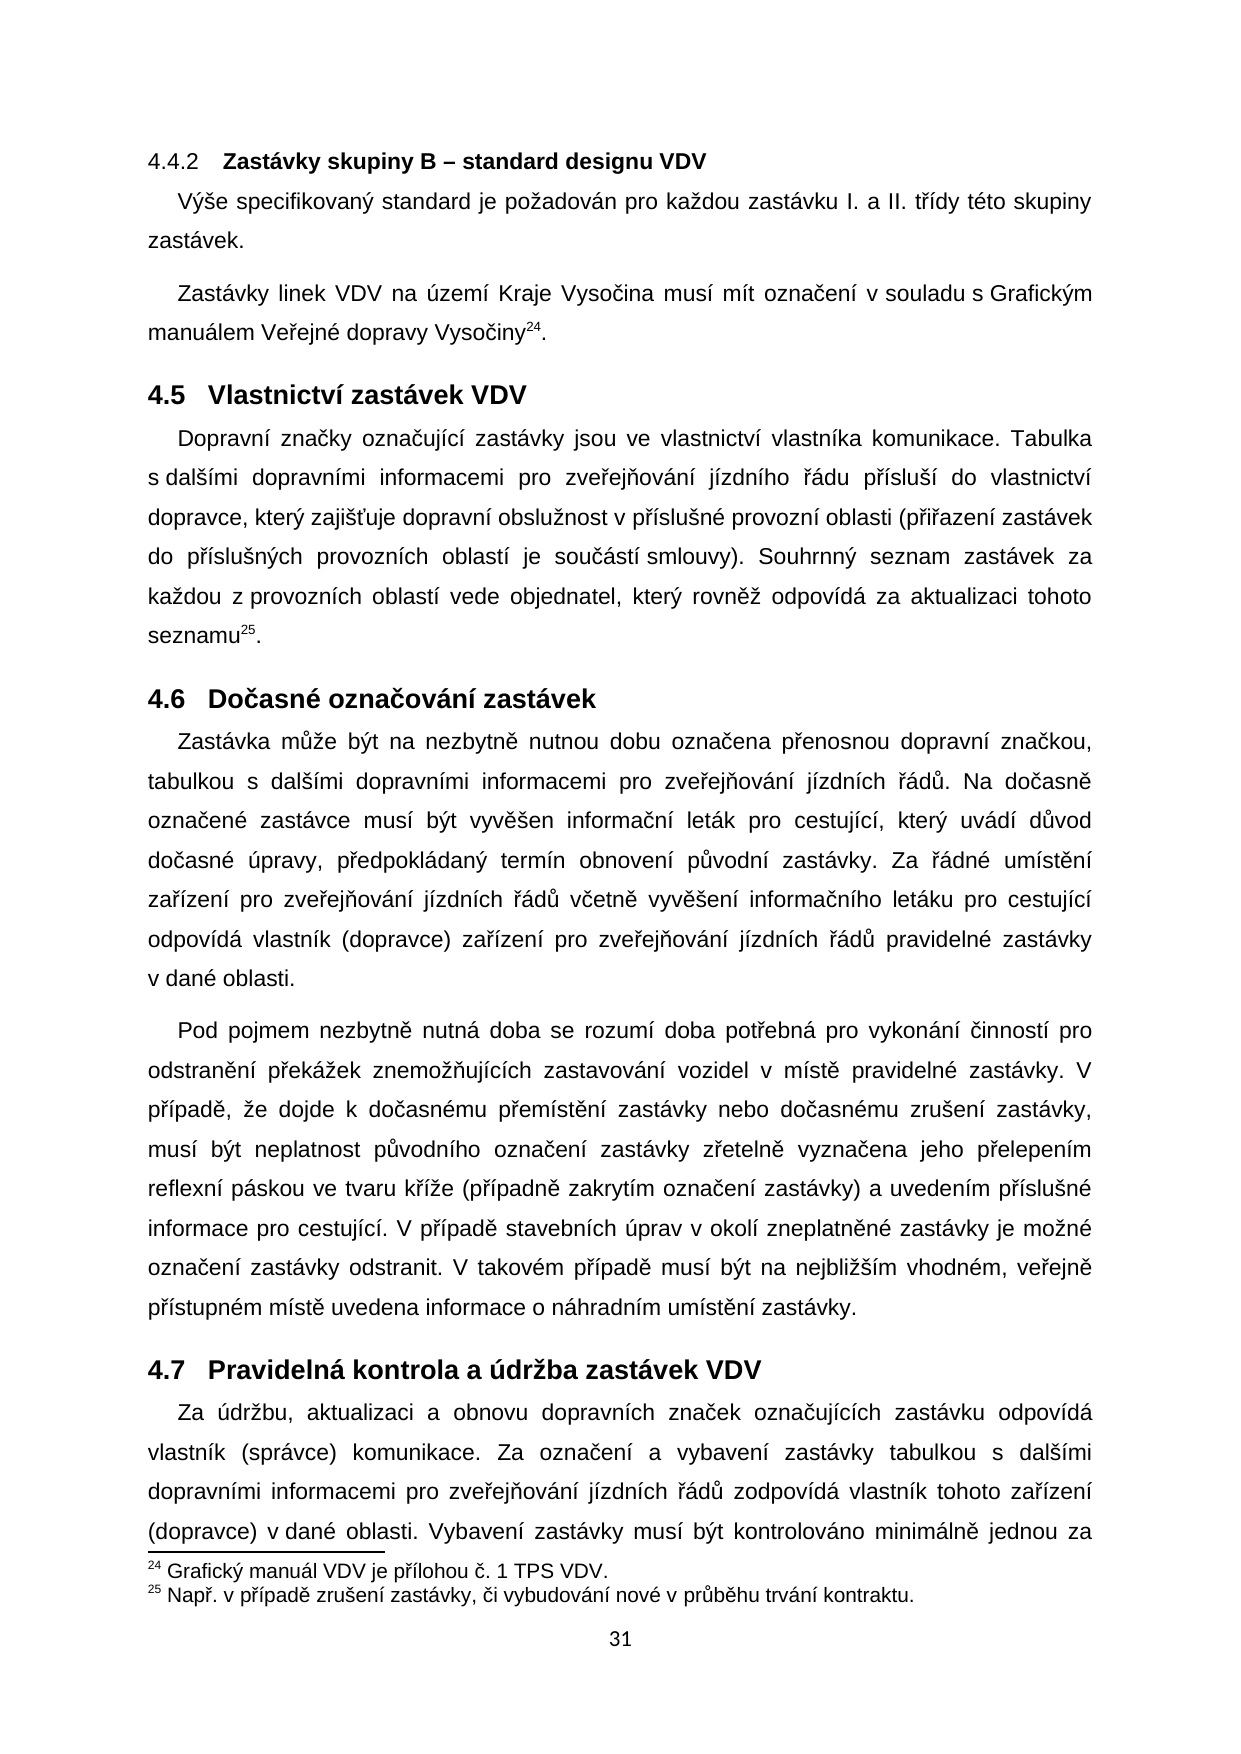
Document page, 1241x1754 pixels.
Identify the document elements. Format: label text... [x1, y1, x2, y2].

subtitle Vlastnictví zastávek VDV [148, 379, 1093, 411]
subtitle Pravidelná kontrola a údržba zastávek VDV [148, 1354, 1093, 1385]
text Pod pojmem nezbytně nutná doba se rozumí doba potřebná pro vykonání činností pro odstranění překážek znemožňujících zastavování vozidel v místě pravidelné zastávky. V případě, že dojde k dočasnému přemístění zastávky nebo dočasnému zrušení zastávky, musí být neplatnost původního označení zastávky zřetelně vyznačena jeho přelepením reflexní páskou ve tvaru kříže (případně zakrytím označení zastávky) a uvedením příslušné informace pro cestující. V případě stavebních úprav v okolí zneplatněné zastávky je možné označení zastávky odstranit. V takovém případě musí být na nejbližším vhodném, veřejně přístupném místě uvedena informace o náhradním umístění zastávky. [148, 1017, 1093, 1320]
text Zastávka může být na nezbytně nutnou dobu označena přenosnou dopravní značkou, tabulkou s dalšími dopravními informacemi pro zveřejňování jízdních řádů. Na dočasně označené zastávce musí být vyvěšen informační leták pro cestující, který uvádí důvod dočasné úpravy, předpokládaný termín obnovení původní zastávky. Za řádné umístění zařízení pro zveřejňování jízdních řádů včetně vyvěšení informačního letáku pro cestující odpovídá vlastník (dopravce) zařízení pro zveřejňování jízdních řádů pravidelné zastávky v dané oblasti. [148, 728, 1093, 991]
text Zastávky linek VDV na území Kraje Vysočina musí mít označení v souladu s Grafickým manuálem Veřejné dopravy Vysočiny. [148, 279, 1093, 345]
subtitle Dočasné označování zastávek [148, 683, 1093, 714]
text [148, 1399, 1093, 1544]
subtitle Zastávky skupiny B – standard designu VDV [148, 148, 1093, 174]
text Výše specifikovaný standard je požadován pro každou zastávku I. a II. třídy této skupiny zastávek. [148, 188, 1093, 254]
text Dopravní značky označující zastávky jsou ve vlastnictví vlastníka komunikace. Tabulka s dalšími dopravními informacemi pro zveřejňování jízdního řádu přísluší do vlastnictví dopravce, který zajišťuje dopravní obslužnost v příslušné provozní oblasti (přiřazení zastávek do příslušných provozních oblastí je součástí smlouvy). Souhrnný seznam zastávek za každou z provozních oblastí vede objednatel, který rovněž odpovídá za aktualizaci tohoto seznamu. [148, 425, 1093, 649]
